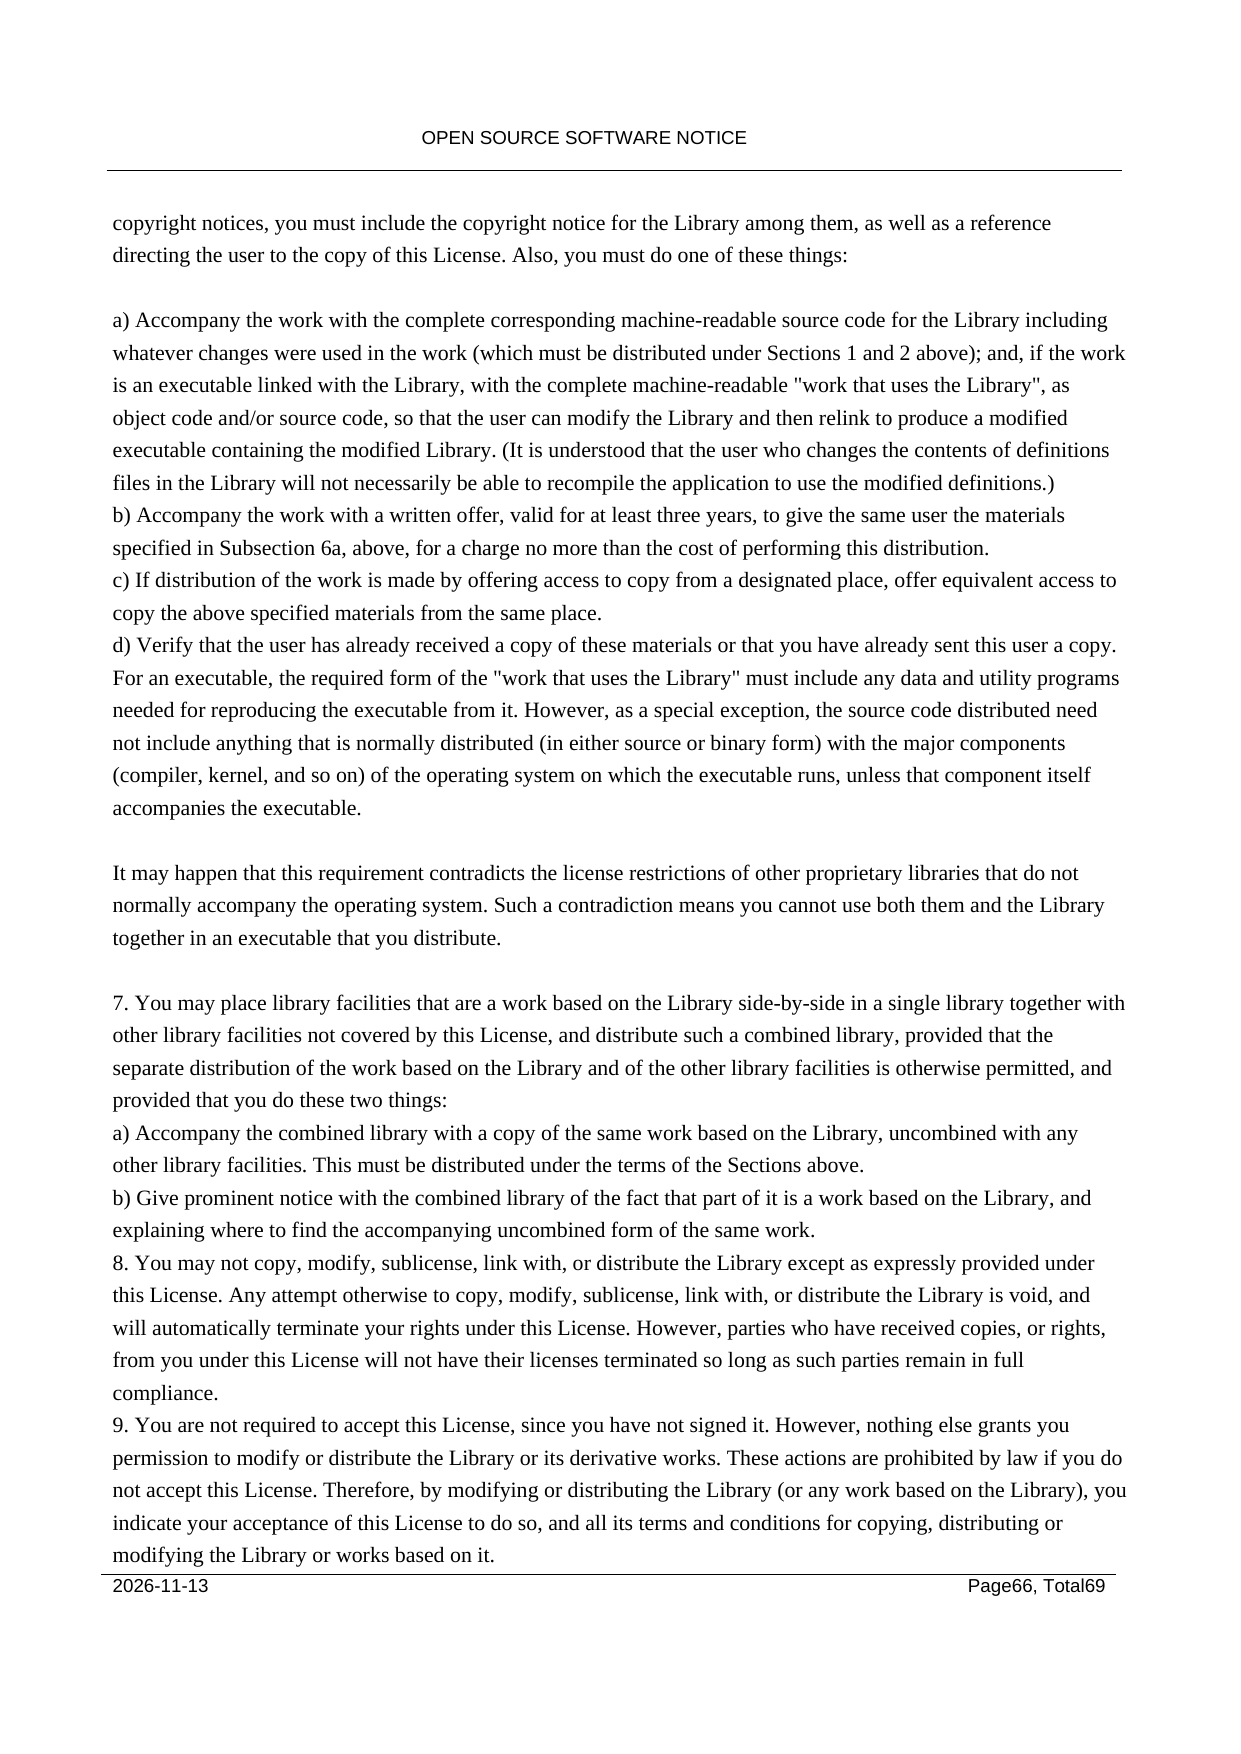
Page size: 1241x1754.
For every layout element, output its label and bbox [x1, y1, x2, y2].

text [112, 206, 1128, 1571]
